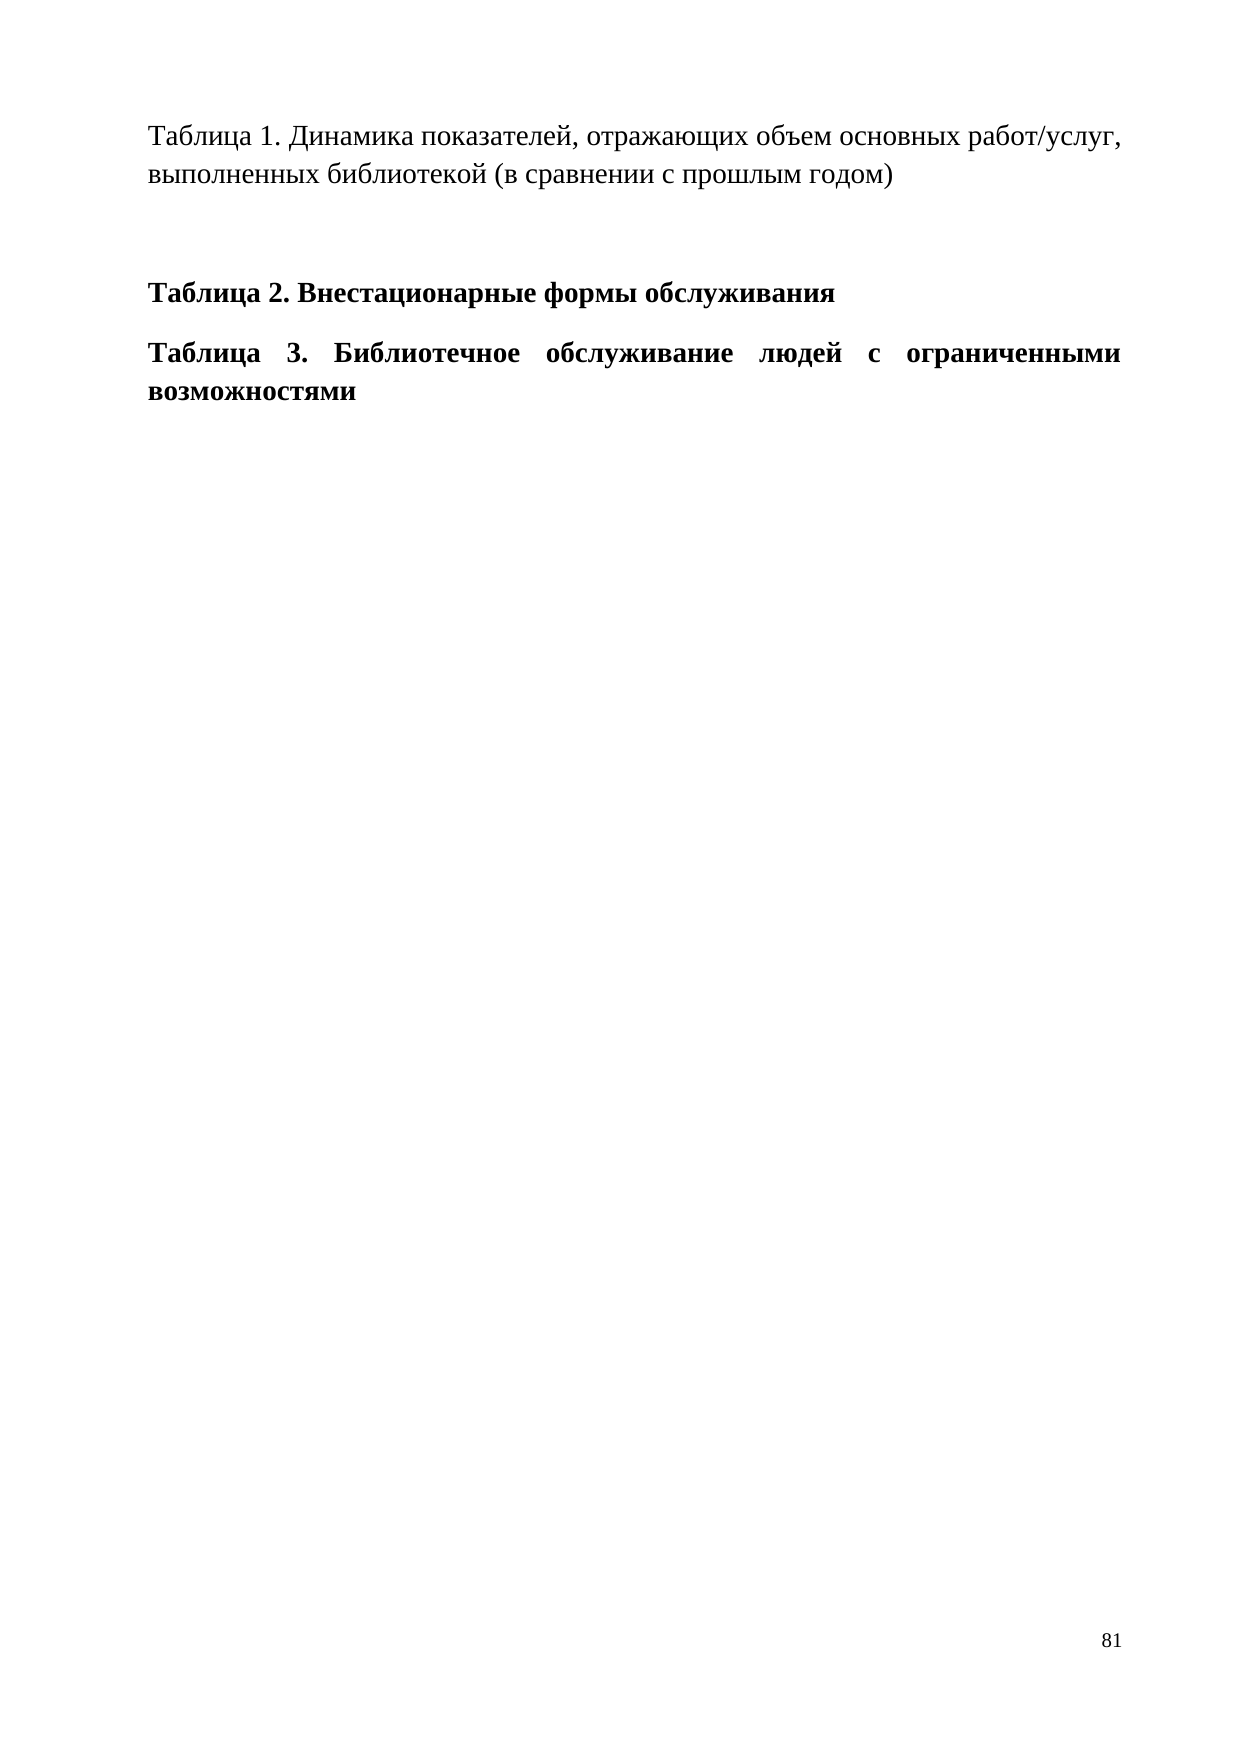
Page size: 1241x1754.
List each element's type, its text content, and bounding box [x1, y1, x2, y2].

text Таблица 1. Динамика показателей, отражающих объем основных работ/услуг, выполненных библиотекой (в сравнении с прошлым годом) [148, 118, 1122, 190]
text Таблица 3. Библиотечное обслуживание людей с ограниченными возможностями [148, 335, 1122, 407]
text Таблица 2. Внестационарные формы обслуживания [148, 275, 1122, 309]
